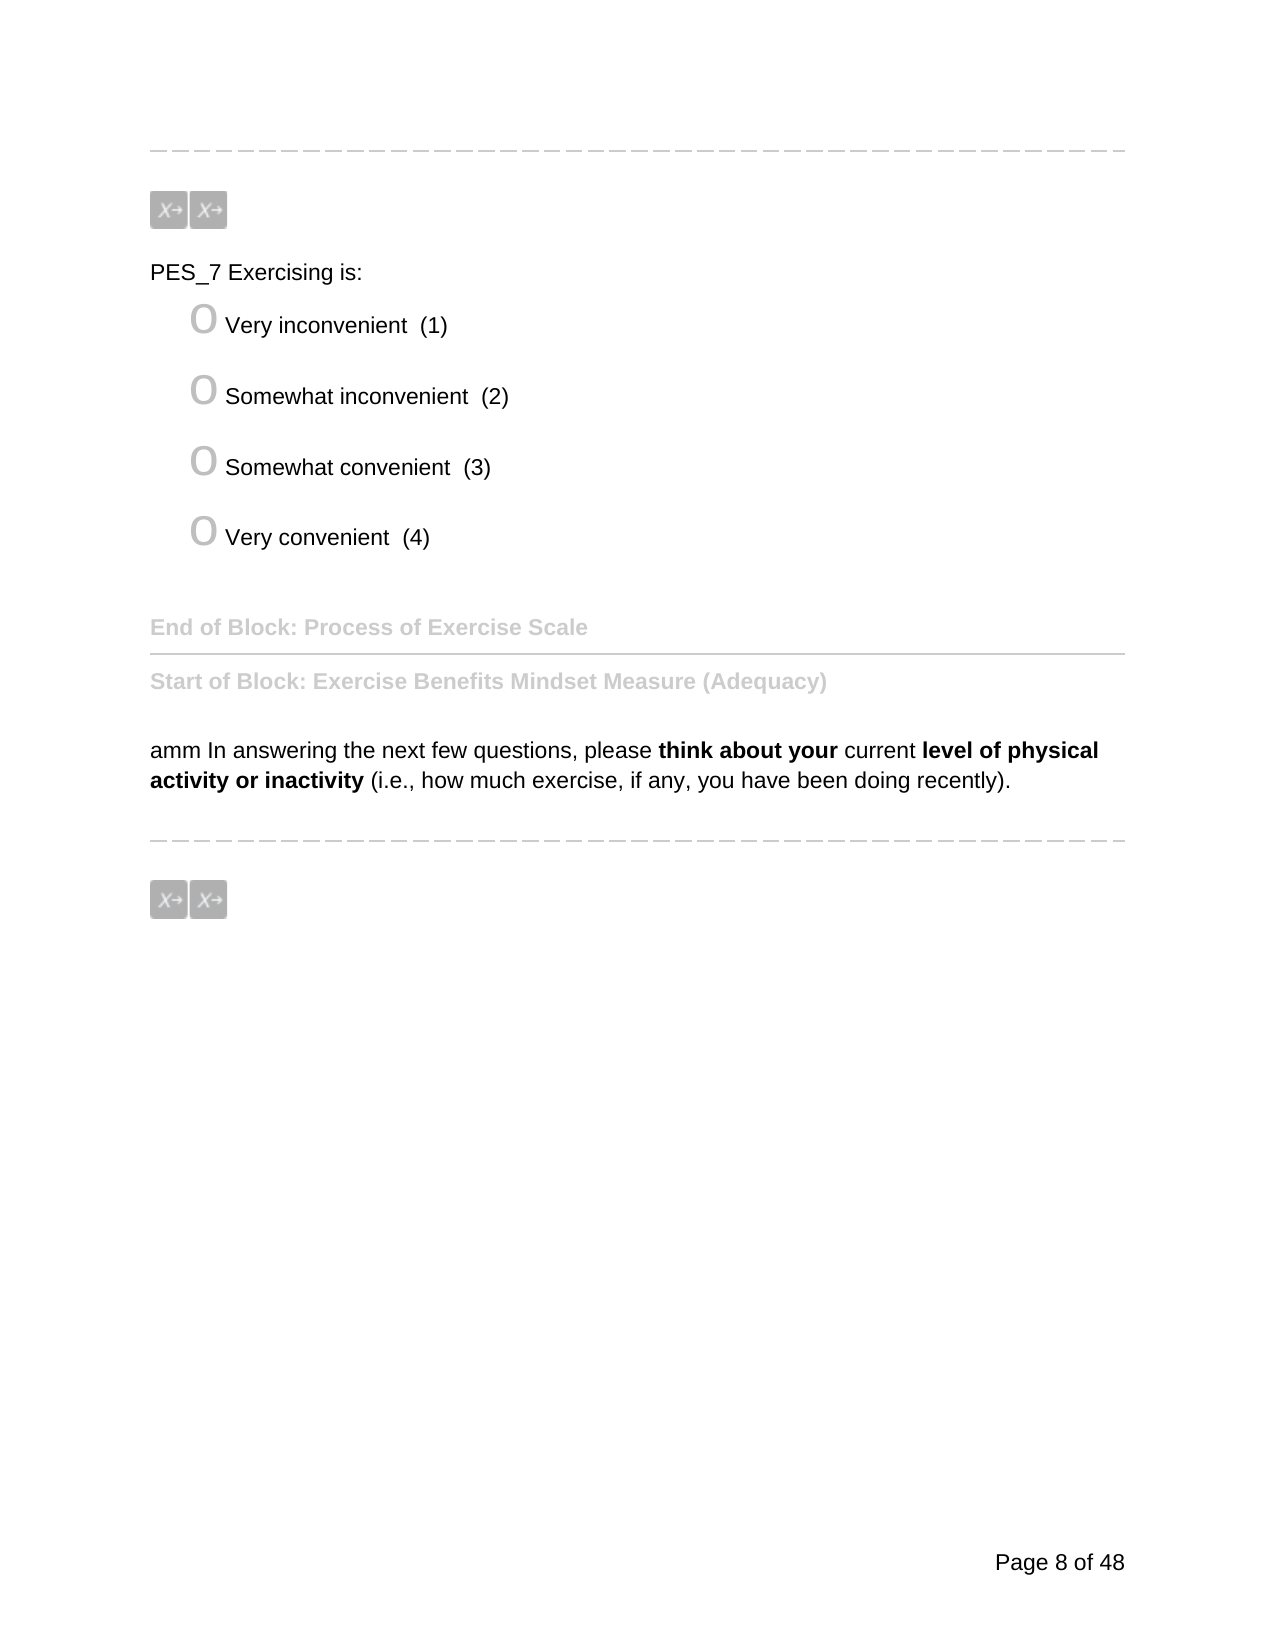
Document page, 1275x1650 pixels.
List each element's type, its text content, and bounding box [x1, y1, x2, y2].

text amm In answering the next few questions, please think about your current level of physical activity or inactivity (i.e., how much exercise, if any, you have been doing recently). [150, 737, 1125, 793]
picture [150, 191, 188, 229]
picture [189, 191, 228, 229]
list Somewhat inconvenient (2) [187, 359, 1125, 421]
list Very convenient (4) [187, 500, 1125, 562]
text Start of Block: Exercise Benefits Mindset Measure (Adequacy) [150, 668, 1125, 694]
picture [150, 880, 188, 919]
list Somewhat convenient (3) [187, 430, 1125, 491]
list Very inconvenient (1) [187, 289, 1125, 350]
text PES_7 Exercising is: [150, 259, 1125, 285]
text End of Block: Process of Exercise Scale [150, 614, 1125, 640]
picture [189, 880, 228, 919]
